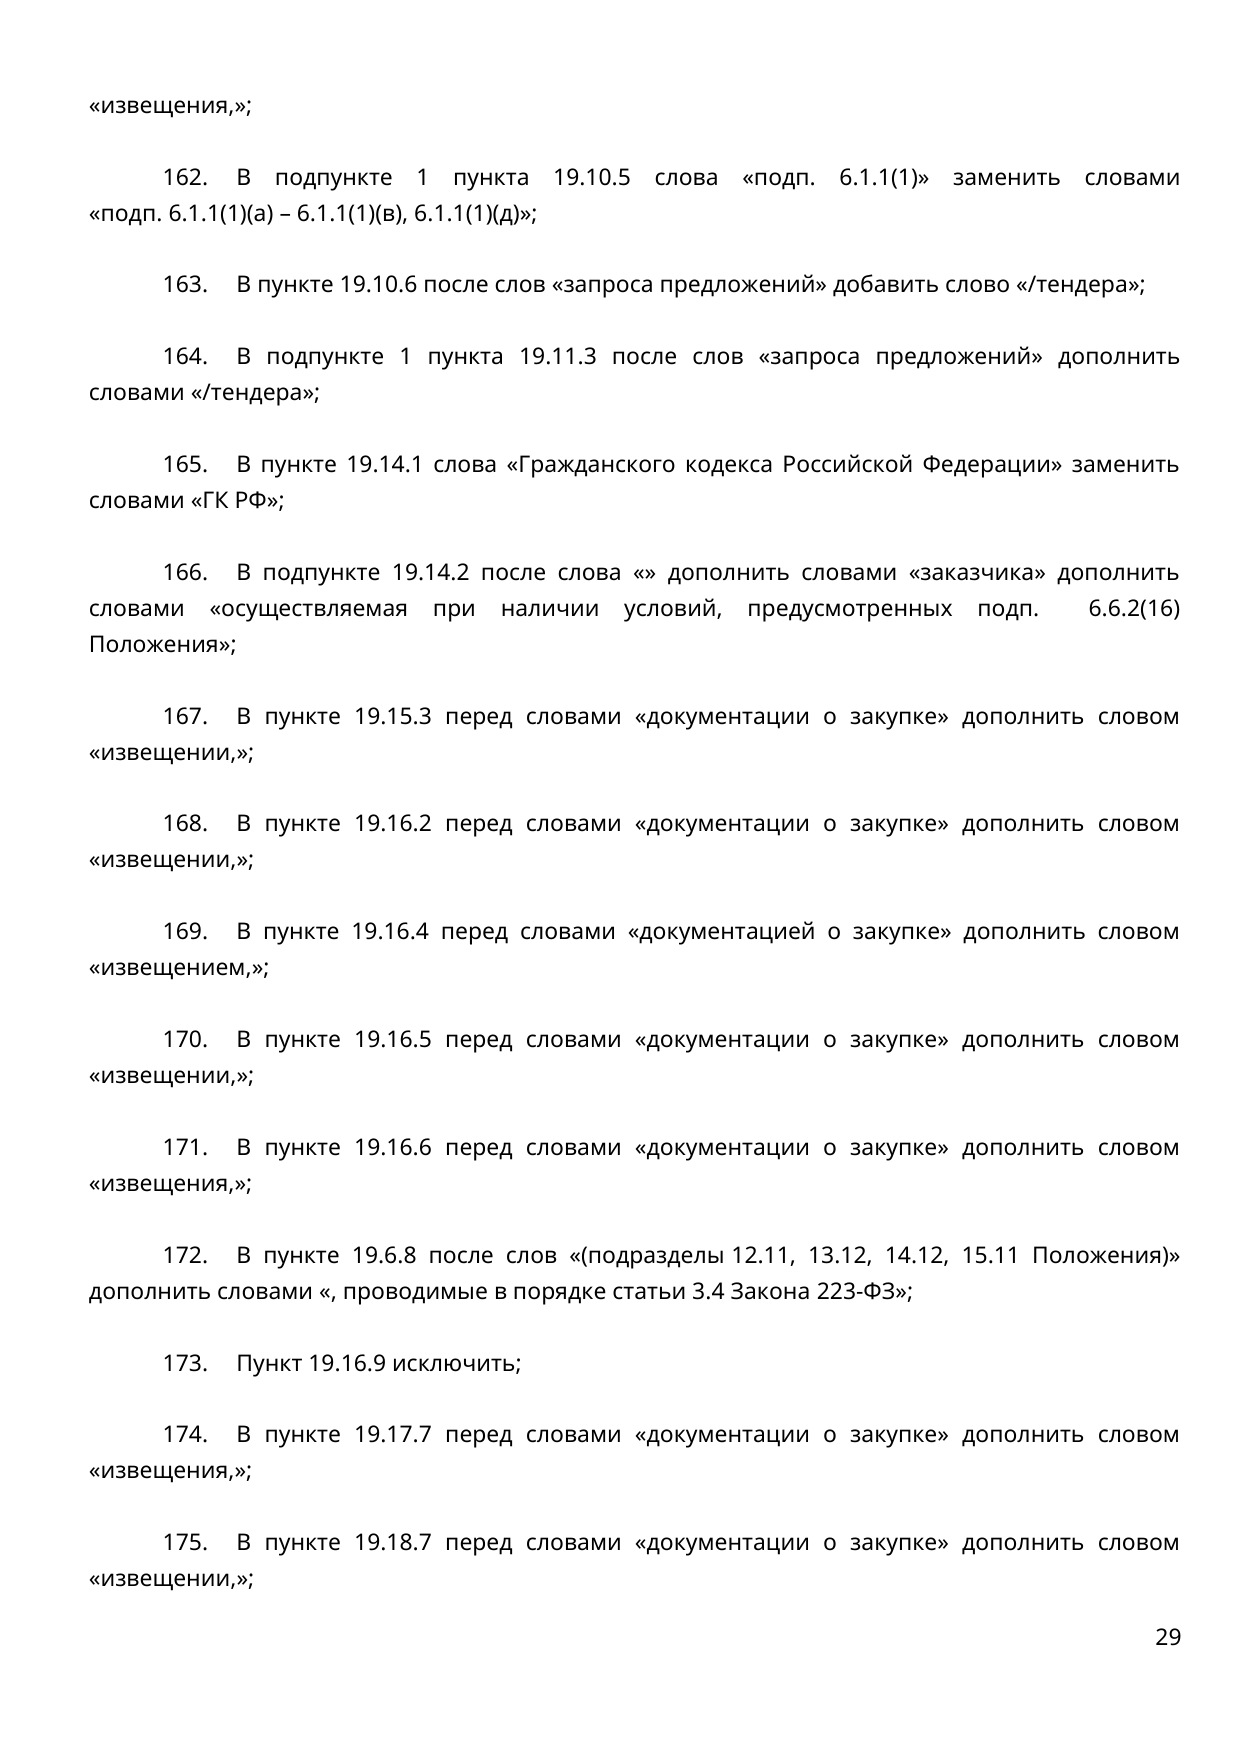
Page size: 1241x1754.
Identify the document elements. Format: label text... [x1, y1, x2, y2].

title В пункте 19.16.6 перед словами «документации о закупке» дополнить словом «извещения,»; [89, 1131, 1181, 1198]
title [89, 89, 1181, 120]
title В подпункте 1 пункта 19.11.3 после слов «запроса предложений» дополнить словами «/тендера»; [89, 340, 1181, 407]
title В пункте 19.14.1 слова «Гражданского кодекса Российской Федерации» заменить словами «ГК РФ»; [89, 448, 1181, 515]
title В пункте 19.15.3 перед словами «документации о закупке» дополнить словом «извещении,»; [89, 699, 1181, 767]
title В пункте 19.16.5 перед словами «документации о закупке» дополнить словом «извещении,»; [89, 1023, 1181, 1090]
title В пункте 19.6.8 после слов «(подразделы 12.11, 13.12, 14.12, 15.11 Положения)» дополнить словами «, проводимые в порядке статьи 3.4 Закона 223-ФЗ»; [89, 1239, 1181, 1306]
title В пункте 19.18.7 перед словами «документации о закупке» дополнить словом «извещении,»; [89, 1526, 1181, 1593]
title В подпункте 19.14.2 после слова «» дополнить словами «заказчика» дополнить словами «осуществляемая при наличии условий, предусмотренных подп. 6.6.2(16) Положения»; [89, 556, 1181, 659]
title Пункт 19.16.9 исключить; [89, 1346, 1181, 1378]
title В подпункте 1 пункта 19.10.5 слова «подп. 6.1.1(1)» заменить словами «подп. 6.1.1(1)(а) – 6.1.1(1)(в), 6.1.1(1)(д)»; [89, 161, 1181, 228]
title В пункте 19.17.7 перед словами «документации о закупке» дополнить словом «извещения,»; [89, 1418, 1181, 1486]
title В пункте 19.16.4 перед словами «документацией о закупке» дополнить словом «извещением,»; [89, 915, 1181, 982]
title В пункте 19.16.2 перед словами «документации о закупке» дополнить словом «извещении,»; [89, 807, 1181, 874]
title В пункте 19.10.6 после слов «запроса предложений» добавить слово «/тендера»; [89, 268, 1181, 299]
